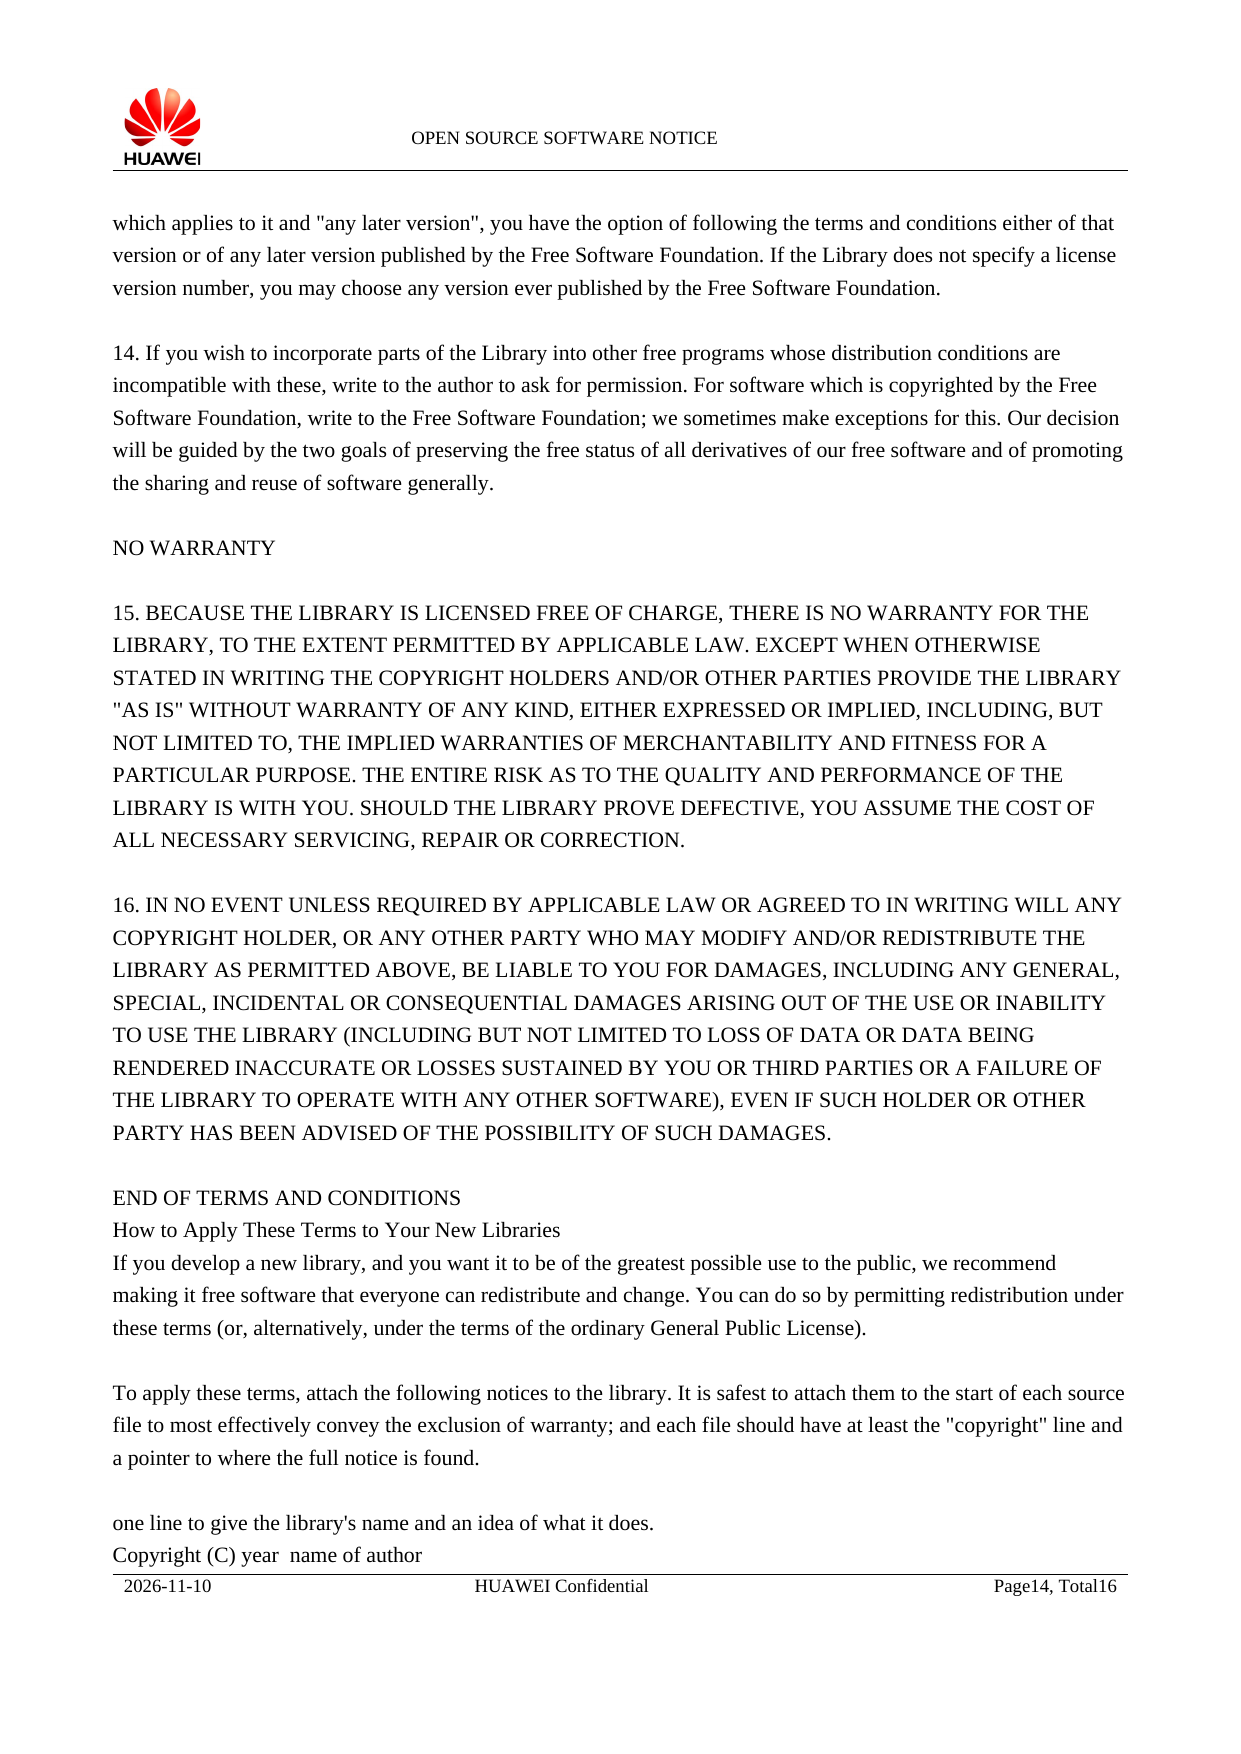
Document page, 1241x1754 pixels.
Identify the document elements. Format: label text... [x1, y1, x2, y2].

picture [124, 88, 201, 165]
